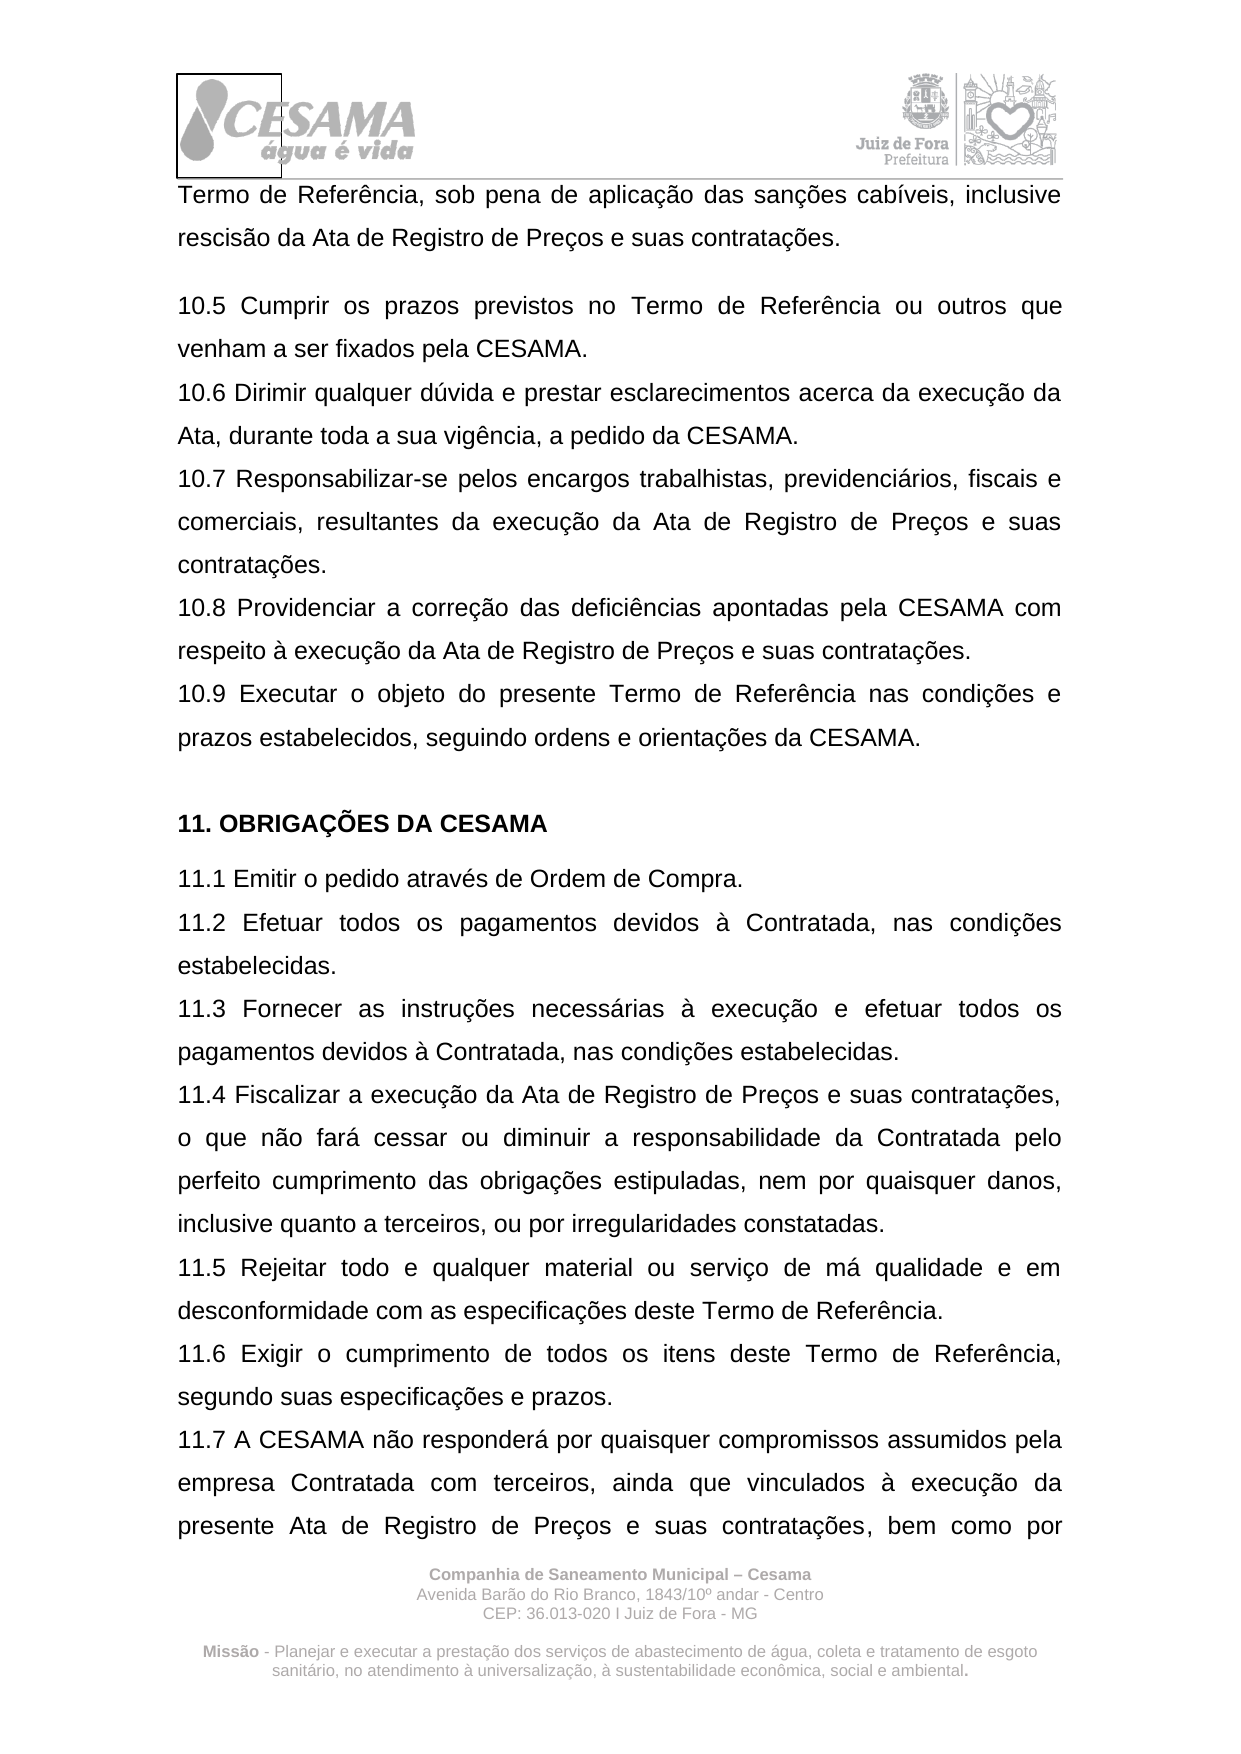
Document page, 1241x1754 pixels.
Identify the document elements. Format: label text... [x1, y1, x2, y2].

text 11.6 Exigir o cumprimento de todos os itens deste Termo de Referência, segundo suas especificações e prazos. [177, 1339, 1063, 1411]
text 10.7 Responsabilizar-se pelos encargos trabalhistas, previdenciários, fiscais e comerciais, resultantes da execução da Ata de Registro de Preços e suas contratações. [177, 464, 1063, 579]
text 11.2 Efetuar todos os pagamentos devidos à Contratada, nas condições estabelecidas. [177, 907, 1063, 979]
text 11.5 Rejeitar todo e qualquer material ou serviço de má qualidade e em desconformidade com as especificações deste Termo de Referência. [177, 1252, 1063, 1324]
text 10.6 Dirimir qualquer dúvida e prestar esclarecimentos acerca da execução da Ata, durante toda a sua vigência, a pedido da CESAMA. [177, 377, 1063, 449]
text 11. OBRIGAÇÕES DA CESAMA [177, 809, 1063, 837]
text 10.8 Providenciar a correção das deficiências apontadas pela CESAMA com respeito à execução da Ata de Registro de Preços e suas contratações. [177, 593, 1063, 665]
picture [177, 73, 1064, 180]
text 11.3 Fornecer as instruções necessárias à execução e efetuar todos os pagamentos devidos à Contratada, nas condições estabelecidas. [177, 994, 1063, 1066]
text 10.9 Executar o objeto do presente Termo de Referência nas condições e prazos estabelecidos, seguindo ordens e orientações da CESAMA. [177, 679, 1063, 751]
text 10.5 Cumprir os prazos previstos no Termo de Referência ou outros que venham a ser fixados pela CESAMA. [177, 291, 1063, 363]
text 11.1 Emitir o pedido através de Ordem de Compra. [177, 864, 1063, 893]
text 11.4 Fiscalizar a execução da Ata de Registro de Preços e suas contratações, o que não fará cessar ou diminuir a responsabilidade da Contratada pelo perfeito cumprimento das obrigações estipuladas, nem por quaisquer danos, inclusive quanto a terceiros, ou por irregularidades constatadas. [177, 1080, 1063, 1238]
